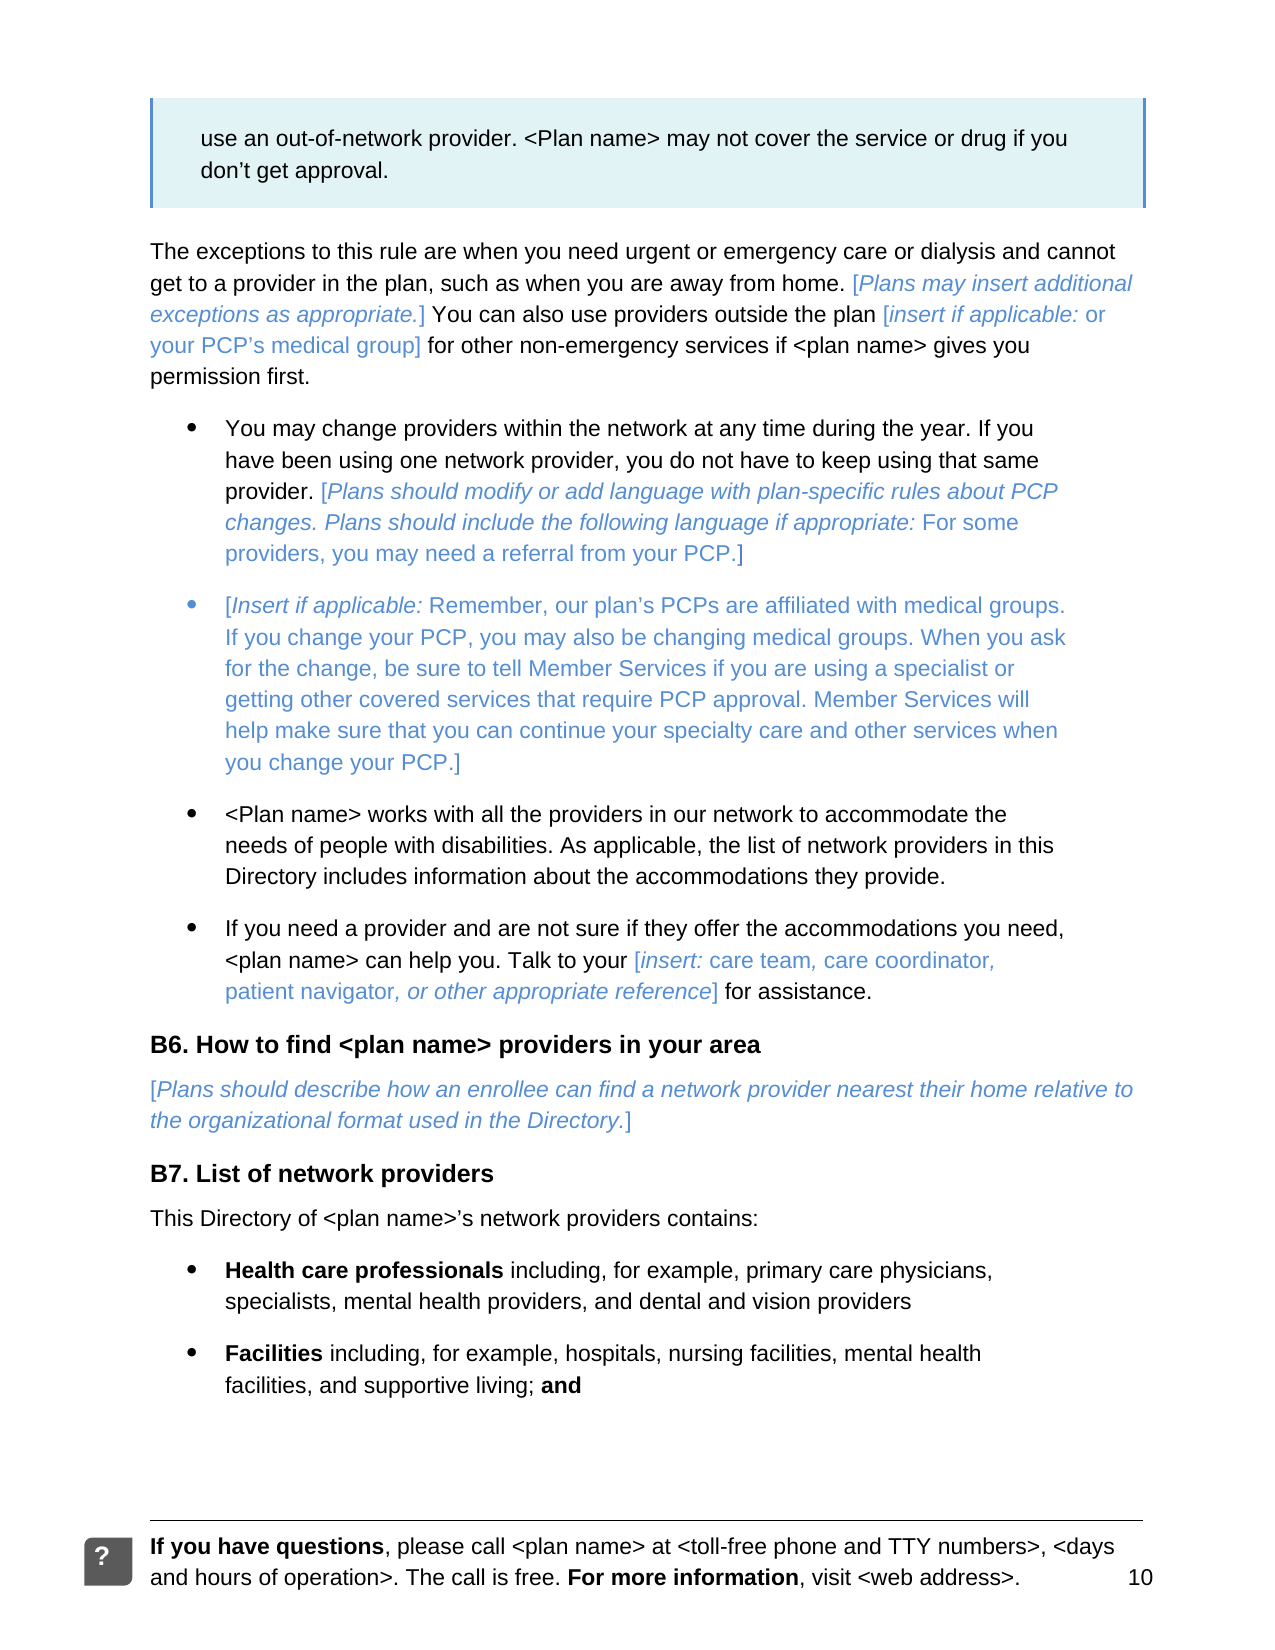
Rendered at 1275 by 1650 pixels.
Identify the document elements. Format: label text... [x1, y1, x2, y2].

list Health care professionals including, for example, primary care physicians, specialists, mental health providers, and dental and vision providers [187, 1253, 1068, 1316]
text The exceptions to this rule are when you need urgent or emergency care or dialysis and cannot get to a provider in the plan, such as when you are away from home. [Plans may insert additional exceptions as appropriate.] You can also use providers outside the plan [insert if applicable: or your PCP’s medical group] for other non-emergency services if <plan name> gives you permission first. [150, 235, 1143, 391]
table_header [153, 101, 1143, 205]
list [Insert if applicable: Remember, our plan’s PCPs are affiliated with medical groups. If you change your PCP, you may also be changing medical groups. When you ask for the change, be sure to tell Member Services if you are using a specialist or getting other covered services that require PCP approval. Member Services will help make sure that you can continue your specialty care and other services when you change your PCP.] [187, 589, 1068, 776]
list <Plan name> works with all the providers in our network to accommodate the needs of people with disabilities. As applicable, the list of network providers in this Directory includes information about the accommodations they provide. [187, 797, 1068, 891]
subtitle B6. How to find <plan name> providers in your area [150, 1026, 1068, 1060]
list If you need a provider and are not sure if they offer the accommodations you need, <plan name> can help you. Talk to your [insert: care team, care coordinator, patient navigator, or other appropriate reference] for assistance. [187, 912, 1068, 1006]
text [Plans should describe how an enrollee can find a network provider nearest their home relative to the organizational format used in the Directory.] [150, 1072, 1143, 1135]
subtitle B7. List of network providers [150, 1156, 1068, 1189]
list You may change providers within the network at any time during the year. If you have been using one network provider, you do not have to keep using that same provider. [Plans should modify or add language with plan-specific rules about PCP changes. Plans should include the following language if appropriate: For some providers, you may need a referral from your PCP.] [187, 412, 1068, 568]
text This Directory of <plan name>’s network providers contains: [150, 1201, 1143, 1233]
list Facilities including, for example, hospitals, nursing facilities, mental health facilities, and supportive living; and [187, 1337, 1068, 1399]
